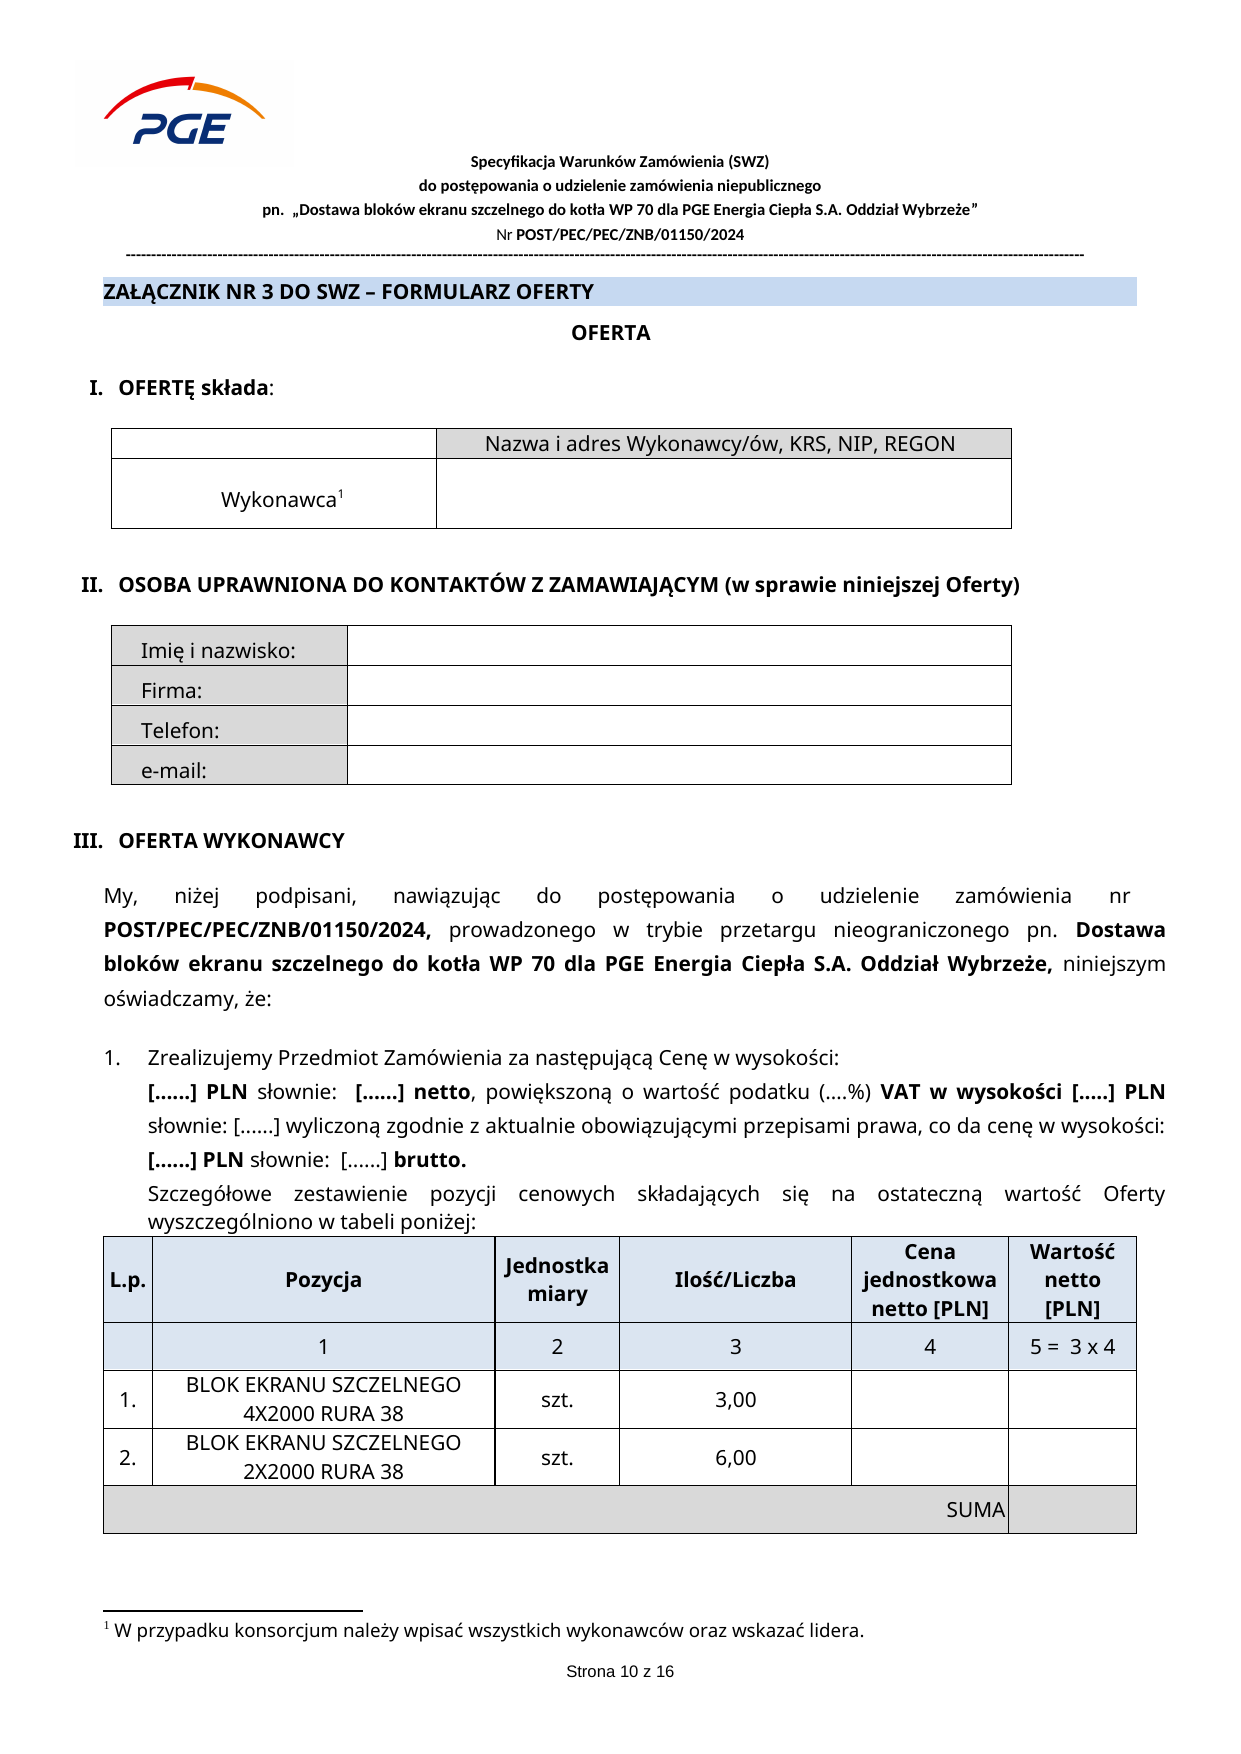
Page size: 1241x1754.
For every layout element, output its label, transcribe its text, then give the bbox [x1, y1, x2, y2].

table_header Imię i nazwisko: [112, 626, 347, 665]
table_cell 1. [104, 1371, 152, 1427]
text OFERTA [84, 318, 1137, 346]
text ZAŁĄCZNIK NR 3 DO SWZ – FORMULARZ OFERTY [103, 277, 1137, 306]
table_cell [1009, 1486, 1136, 1533]
table_cell 3,00 [620, 1371, 851, 1427]
list Ofertę składa: [103, 373, 1137, 402]
table_header Jednostka miary [496, 1237, 619, 1322]
table_header Ilość/Liczba [620, 1237, 851, 1322]
picture [75, 60, 294, 167]
list OFERTA WYKONAWCY [103, 826, 1137, 855]
table_cell Firma: [112, 666, 347, 704]
table_cell 5 = 3 x 4 [1009, 1323, 1136, 1369]
table_header Nazwa i adres Wykonawcy/ów, KRS, NIP, REGON [437, 429, 1011, 458]
text My, niżej podpisani, nawiązując do postępowania o udzielenie zamówienia nr POST/PEC/PEC/ZNB/01150/2024, prowadzonego w trybie przetargu nieograniczonego pn. Dostawa bloków ekranu szczelnego do kotła WP 70 dla PGE Energia Ciepła S.A. Oddział Wybrzeże, niniejszym oświadczamy, że: [103, 881, 1166, 1012]
table_cell [852, 1429, 1008, 1485]
table_cell [348, 706, 1011, 744]
list Zrealizujemy Przedmiot Zamówienia za następującą Cenę w wysokości: [103, 1043, 1166, 1071]
table_cell 4 [852, 1323, 1008, 1369]
table_cell 2. [104, 1429, 152, 1485]
table_header [348, 626, 1011, 665]
list Szczegółowe zestawienie pozycji cenowych składających się na ostateczną wartość Oferty wyszczególniono w tabeli poniżej: [148, 1179, 1166, 1236]
list [......] PLN słownie: [......] netto, powiększoną o wartość podatku (….%) VAT w wysokości [.....] PLN słownie: [......] wyliczoną zgodnie z aktualnie obowiązującymi przepisami prawa, co da cenę w wysokości: [......] PLN słownie: [......] brutto. [148, 1077, 1166, 1173]
table_cell 2 [496, 1323, 619, 1369]
table_cell SUMA [104, 1486, 1008, 1533]
table_header Pozycja [153, 1237, 494, 1322]
table_cell 3 [620, 1323, 851, 1369]
table_cell Wykonawca [112, 459, 436, 528]
table_cell [1009, 1371, 1136, 1427]
table_header Wartość netto [PLN] [1009, 1237, 1136, 1322]
table_cell [852, 1371, 1008, 1427]
table_cell [1009, 1429, 1136, 1485]
table_cell e-mail: [112, 746, 347, 784]
table_cell [348, 746, 1011, 784]
table_cell [104, 1323, 152, 1369]
table_cell szt. [496, 1371, 619, 1427]
table_cell 6,00 [620, 1429, 851, 1485]
table_cell BLOK EKRANU SZCZELNEGO 4X2000 RURA 38 [153, 1371, 494, 1427]
table_cell Telefon: [112, 706, 347, 744]
table_header [112, 429, 436, 458]
table_cell [437, 459, 1011, 528]
table_cell szt. [496, 1429, 619, 1485]
list OSOBA uprawniona DO KONTAKTÓW z zamawiającym (w sprawie niniejszej Oferty) [103, 570, 1137, 598]
table_cell BLOK EKRANU SZCZELNEGO 2X2000 RURA 38 [153, 1429, 494, 1485]
table_header Cena jednostkowa netto [PLN] [852, 1237, 1008, 1322]
table_cell 1 [153, 1323, 494, 1369]
table_header L.p. [104, 1237, 152, 1322]
table_cell [348, 666, 1011, 704]
